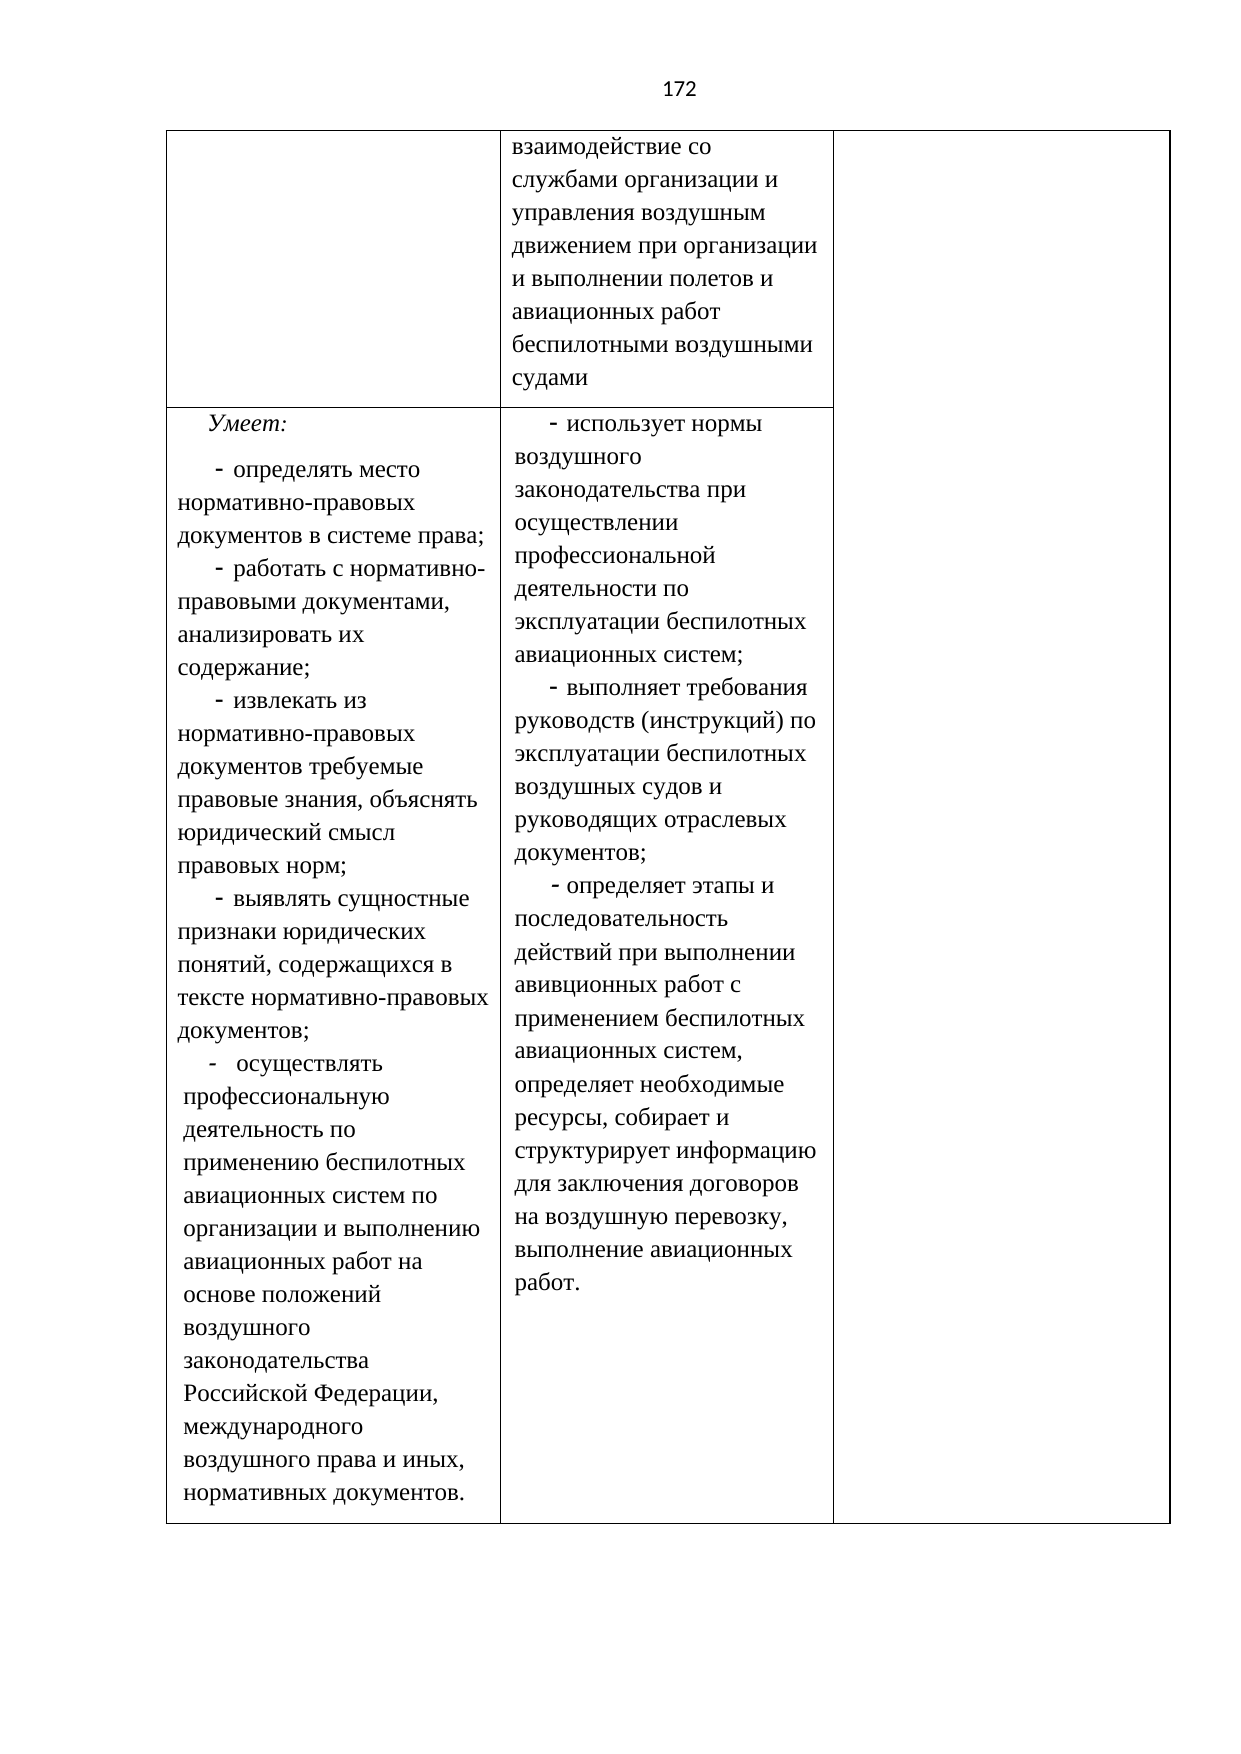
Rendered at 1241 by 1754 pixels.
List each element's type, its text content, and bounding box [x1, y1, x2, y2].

table_cell использует нормы воздушного законодательства при осуществлении профессиональной деятельности по эксплуатации беспилотных авиационных систем; выполняет требования руководств (инструкций) по эксплуатации беспилотных воздушных судов и руководящих отраслевых документов; определяет этапы и последовательность действий при выполнении авивционных работ с применением беспилотных авиационных систем, определяет необходимые ресурсы, собирает и структурирует информацию для заключения договоров на воздушную перевозку, выполнение авиационных работ. [501, 408, 833, 1522]
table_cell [167, 131, 500, 407]
table_cell Умеет: определять место нормативно-правовых документов в системе права; работать с нормативно-правовыми документами, анализировать их содержание; извлекать из нормативно-правовых документов требуемые правовые знания, объяснять юридический смысл правовых норм; выявлять сущностные признаки юридических понятий, содержащихся в тексте нормативно-правовых документов; осуществлять профессиональную деятельность по применению беспилотных авиационных систем по организации и выполнению авиационных работ на основе положений воздушного законодательства Российской Федерации, международного воздушного права и иных, нормативных документов. [167, 408, 500, 1522]
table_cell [834, 131, 1169, 1522]
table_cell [501, 131, 833, 407]
